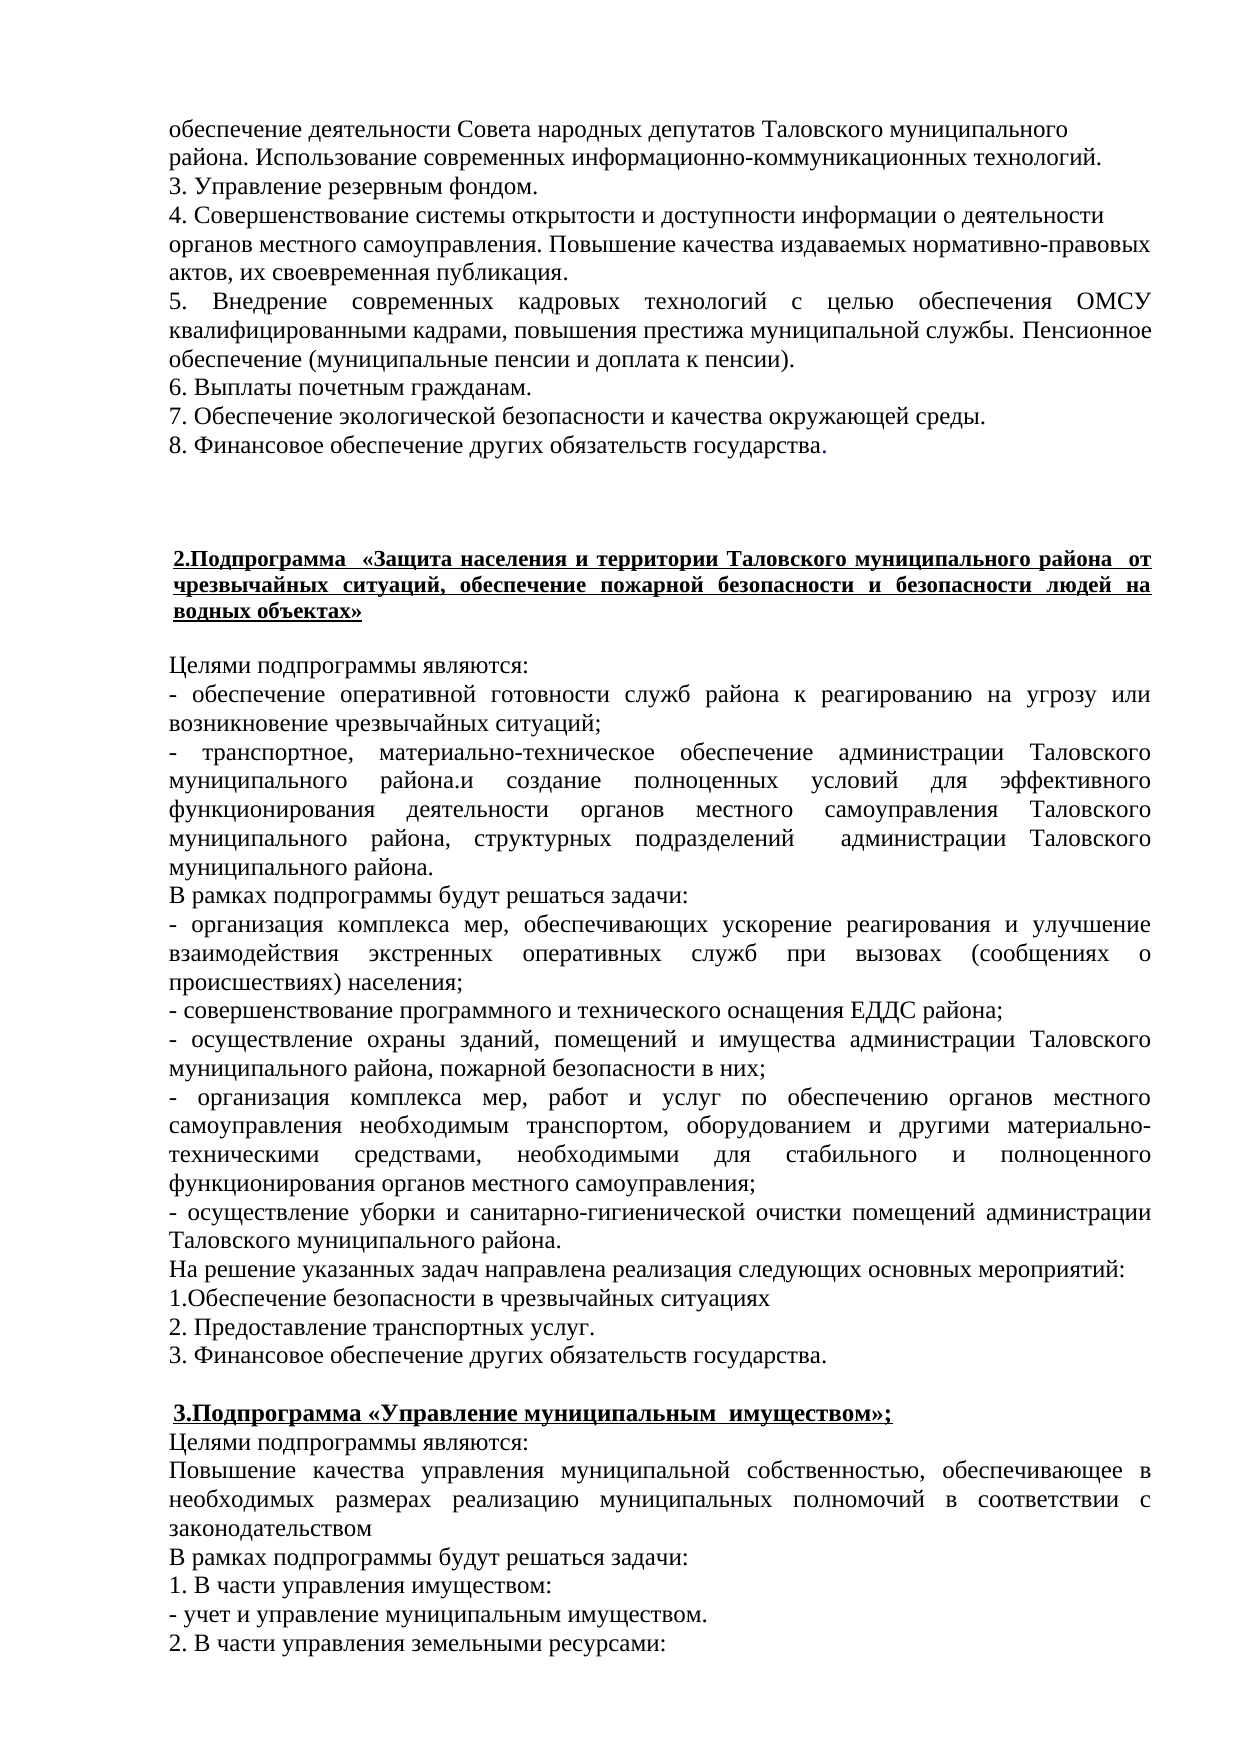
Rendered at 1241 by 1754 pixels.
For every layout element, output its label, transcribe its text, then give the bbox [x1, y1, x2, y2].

text Целями подпрограммы являются: [169, 1427, 1152, 1455]
text - осуществление охраны зданий, помещений и имущества администрации Таловского муниципального района, пожарной безопасности в них; [169, 1024, 1152, 1082]
text 5. Внедрение современных кадровых технологий с целью обеспечения ОМСУ квалифицированными кадрами, повышения престижа муниципальной службы. Пенсионное обеспечение (муниципальные пенсии и доплата к пенсии). [169, 286, 1152, 372]
text - транспортное, материально-техническое обеспечение администрации Таловского муниципального района.и создание полноценных условий для эффективного функционирования деятельности органов местного самоуправления Таловского муниципального района, структурных подразделений администрации Таловского муниципального района. [169, 737, 1152, 880]
text 6. Выплаты почетным гражданам. [169, 372, 1152, 401]
text Повышение качества управления муниципальной собственностью, обеспечивающее в необходимых размерах реализацию муниципальных полномочий в соответствии с законодательством [169, 1455, 1152, 1542]
text 1. В части управления имуществом: [169, 1570, 1152, 1599]
text - организация комплекса мер, работ и услуг по обеспечению органов местного самоуправления необходимым транспортом, оборудованием и другими материально-техническими средствами, необходимыми для стабильного и полноценного функционирования органов местного самоуправления; [169, 1082, 1152, 1197]
text 2. В части управления земельными ресурсами: [169, 1628, 1152, 1657]
text 2.Подпрограмма «Защита населения и территории Таловского муниципального района от чрезвычайных ситуаций, обеспечение пожарной безопасности и безопасности людей на водных объектах» [173, 569, 1152, 594]
text Целями подпрограммы являются: [169, 650, 1152, 679]
text 3.Подпрограмма «Управление муниципальным имуществом»; [173, 1398, 1152, 1427]
text На решение указанных задач направлена реализация следующих основных мероприятий: [169, 1254, 1152, 1283]
text 2.Подпрограмма «Защита населения и территории Таловского муниципального района от чрезвычайных ситуаций, обеспечение пожарной безопасности и безопасности людей на водных объектах» [173, 595, 1152, 624]
text 4. Совершенствование системы открытости и доступности информации о деятельности органов местного самоуправления. Повышение качества издаваемых нормативно-правовых актов, их своевременная публикация. [169, 200, 1152, 286]
text 2.Подпрограмма «Защита населения и территории Таловского муниципального района от чрезвычайных ситуаций, обеспечение пожарной безопасности и безопасности людей на водных объектах» [173, 545, 1152, 568]
text - учет и управление муниципальным имуществом. [169, 1599, 1152, 1628]
text 3. Финансовое обеспечение других обязательств государства. [169, 1340, 1152, 1369]
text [169, 114, 1152, 171]
text 8. Финансовое обеспечение других обязательств государства. [169, 430, 1152, 459]
text В рамках подпрограммы будут решаться задачи: [169, 880, 1152, 909]
text - совершенствование программного и технического оснащения ЕДДС района; [169, 995, 1152, 1024]
text - обеспечение оперативной готовности служб района к реагированию на угрозу или возникновение чрезвычайных ситуаций; [169, 679, 1152, 737]
text - осуществление уборки и санитарно-гигиенической очистки помещений администрации Таловского муниципального района. [169, 1197, 1152, 1254]
text 2. Предоставление транспортных услуг. [169, 1312, 1152, 1340]
text 1.Обеспечение безопасности в чрезвычайных ситуациях [169, 1283, 1152, 1312]
text 3. Управление резервным фондом. [169, 171, 1152, 200]
text - организация комплекса мер, обеспечивающих ускорение реагирования и улучшение взаимодействия экстренных оперативных служб при вызовах (сообщениях о происшествиях) населения; [169, 909, 1152, 995]
text 7. Обеспечение экологической безопасности и качества окружающей среды. [169, 401, 1152, 430]
text В рамках подпрограммы будут решаться задачи: [169, 1542, 1152, 1570]
